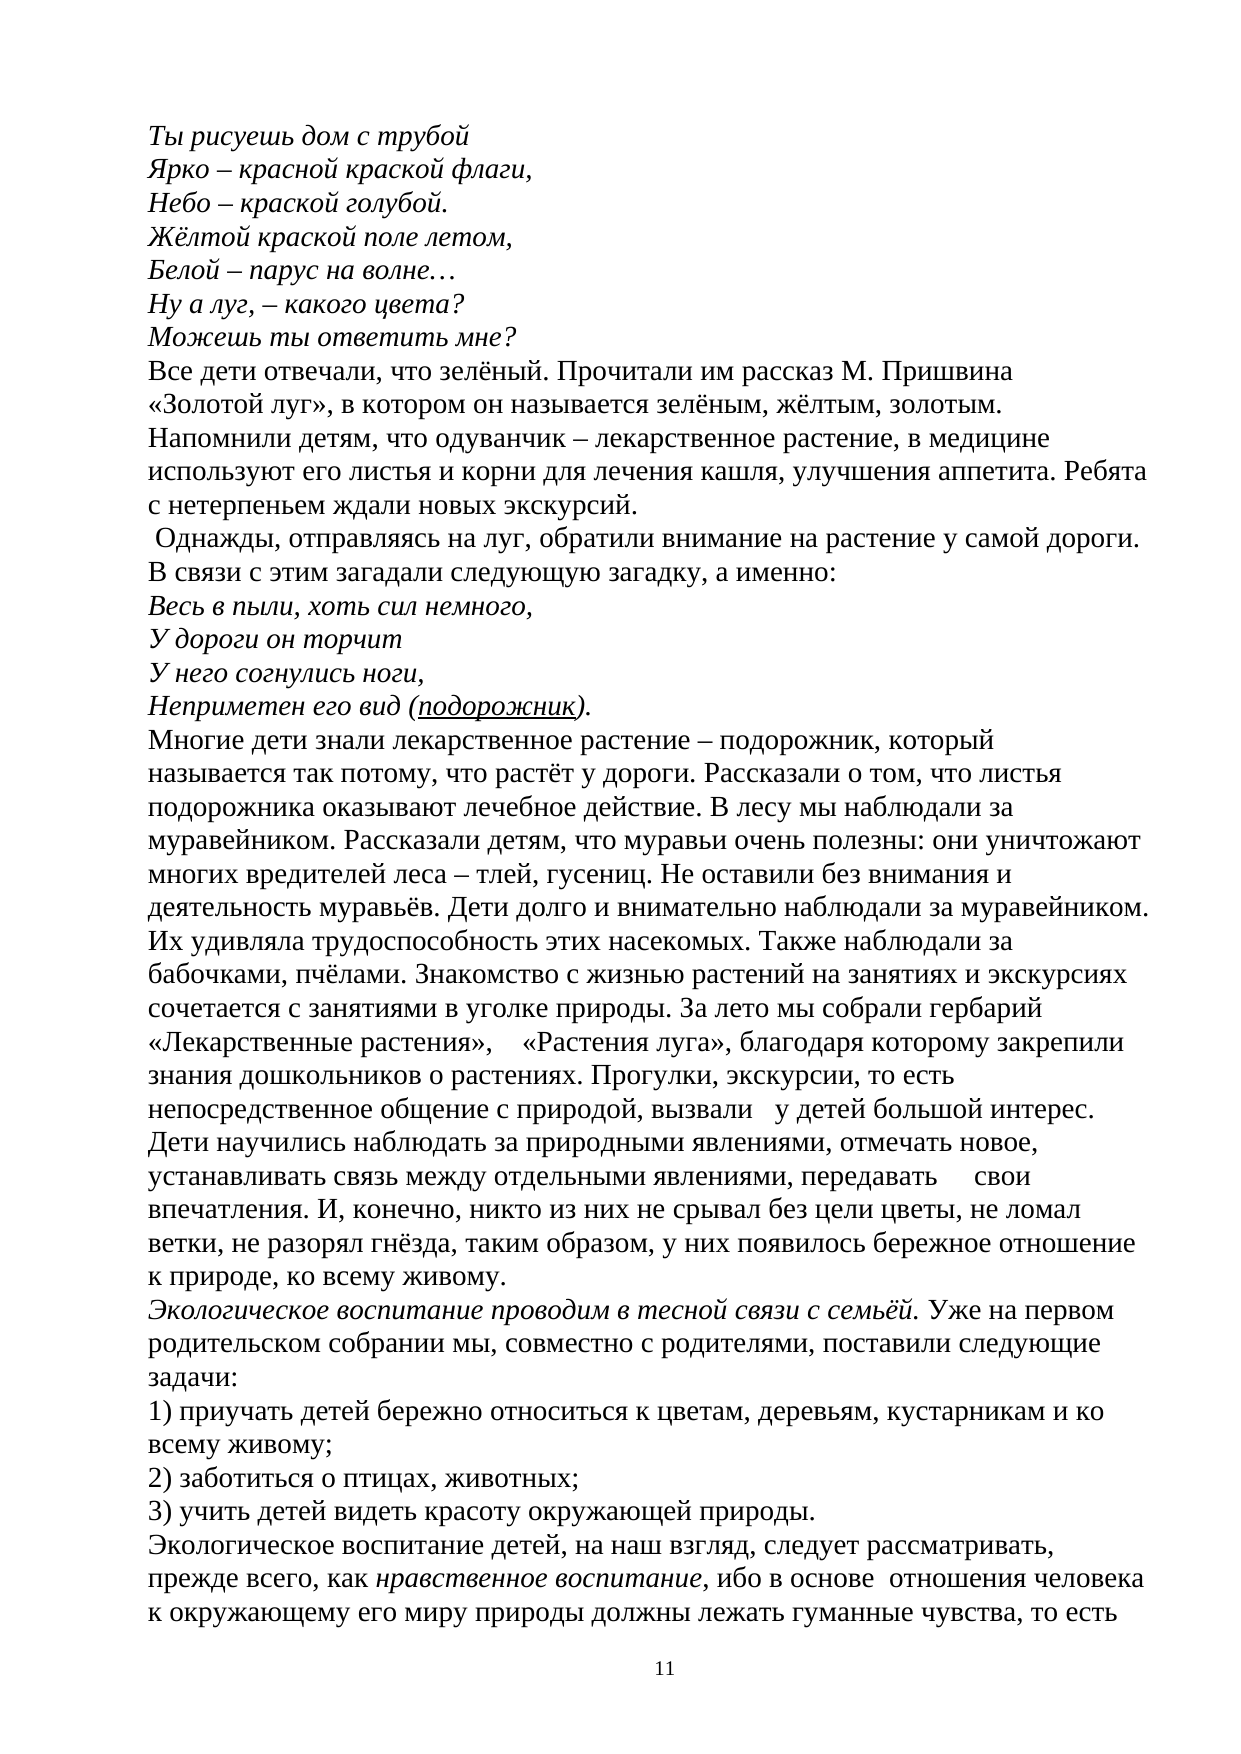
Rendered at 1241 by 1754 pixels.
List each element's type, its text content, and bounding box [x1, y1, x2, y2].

text Можешь ты ответить мне? [148, 319, 1152, 353]
text Все дети отвечали, что зелёный. Прочитали им рассказ М. Пришвина «Золотой луг», в котором он называется зелёным, жёлтым, золотым. Напомнили детям, что одуванчик – лекарственное растение, в медицине используют его листья и корни для лечения кашля, улучшения аппетита. Ребята с нетерпеньем ждали новых экскурсий. [148, 353, 1152, 521]
text 2) заботиться о птицах, животных; [148, 1460, 1152, 1493]
text Ярко – красной краской флаги, [148, 152, 1152, 185]
text Неприметен его вид (подорожник). [148, 688, 1152, 722]
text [148, 1527, 1152, 1627]
text Многие дети знали лекарственное растение – подорожник, который называется так потому, что растёт у дороги. Рассказали о том, что листья подорожника оказывают лечебное действие. В лесу мы наблюдали за муравейником. Рассказали детям, что муравьи очень полезны: они уничтожают многих вредителей леса – тлей, гусениц. Не оставили без внимания и деятельность муравьёв. Дети долго и внимательно наблюдали за муравейником. Их удивляла трудоспособность этих насекомых. Также наблюдали за бабочками, пчёлами. Знакомство с жизнью растений на занятиях и экскурсиях сочетается с занятиями в уголке природы. За лето мы собрали гербарий «Лекарственные растения», «Растения луга», благодаря которому закрепили знания дошкольников о растениях. Прогулки, экскурсии, то есть непосредственное общение с природой, вызвали у детей большой интерес. Дети научились наблюдать за природными явлениями, отмечать новое, устанавливать связь между отдельными явлениями, передавать свои впечатления. И, конечно, никто из них не срывал без цели цветы, не ломал ветки, не разорял гнёзда, таким образом, у них появилось бережное отношение к природе, ко всему живому. Экологическое воспитание проводим в тесной связи с семьёй. Уже на первом родительском собрании мы, совместно с родителями, поставили следующие задачи: [148, 722, 1152, 1393]
text Ты рисуешь дом с трубой [148, 118, 1152, 152]
text У него согнулись ноги, [148, 655, 1152, 688]
text Ну а луг, – какого цвета? [148, 286, 1152, 319]
text Однажды, отправляясь на луг, обратили внимание на растение у самой дороги. В связи с этим загадали следующую загадку, а именно: Весь в пыли, хоть сил немного, [148, 521, 1152, 621]
text 3) учить детей видеть красоту окружающей природы. [148, 1493, 1152, 1527]
text Небо – краской голубой. [148, 185, 1152, 219]
text 1) приучать детей бережно относиться к цветам, деревьям, кустарникам и ко всему живому; [148, 1393, 1152, 1460]
text Белой – парус на волне… [148, 252, 1152, 286]
text Жёлтой краской поле летом, [148, 219, 1152, 252]
text У дороги он торчит [148, 621, 1152, 655]
